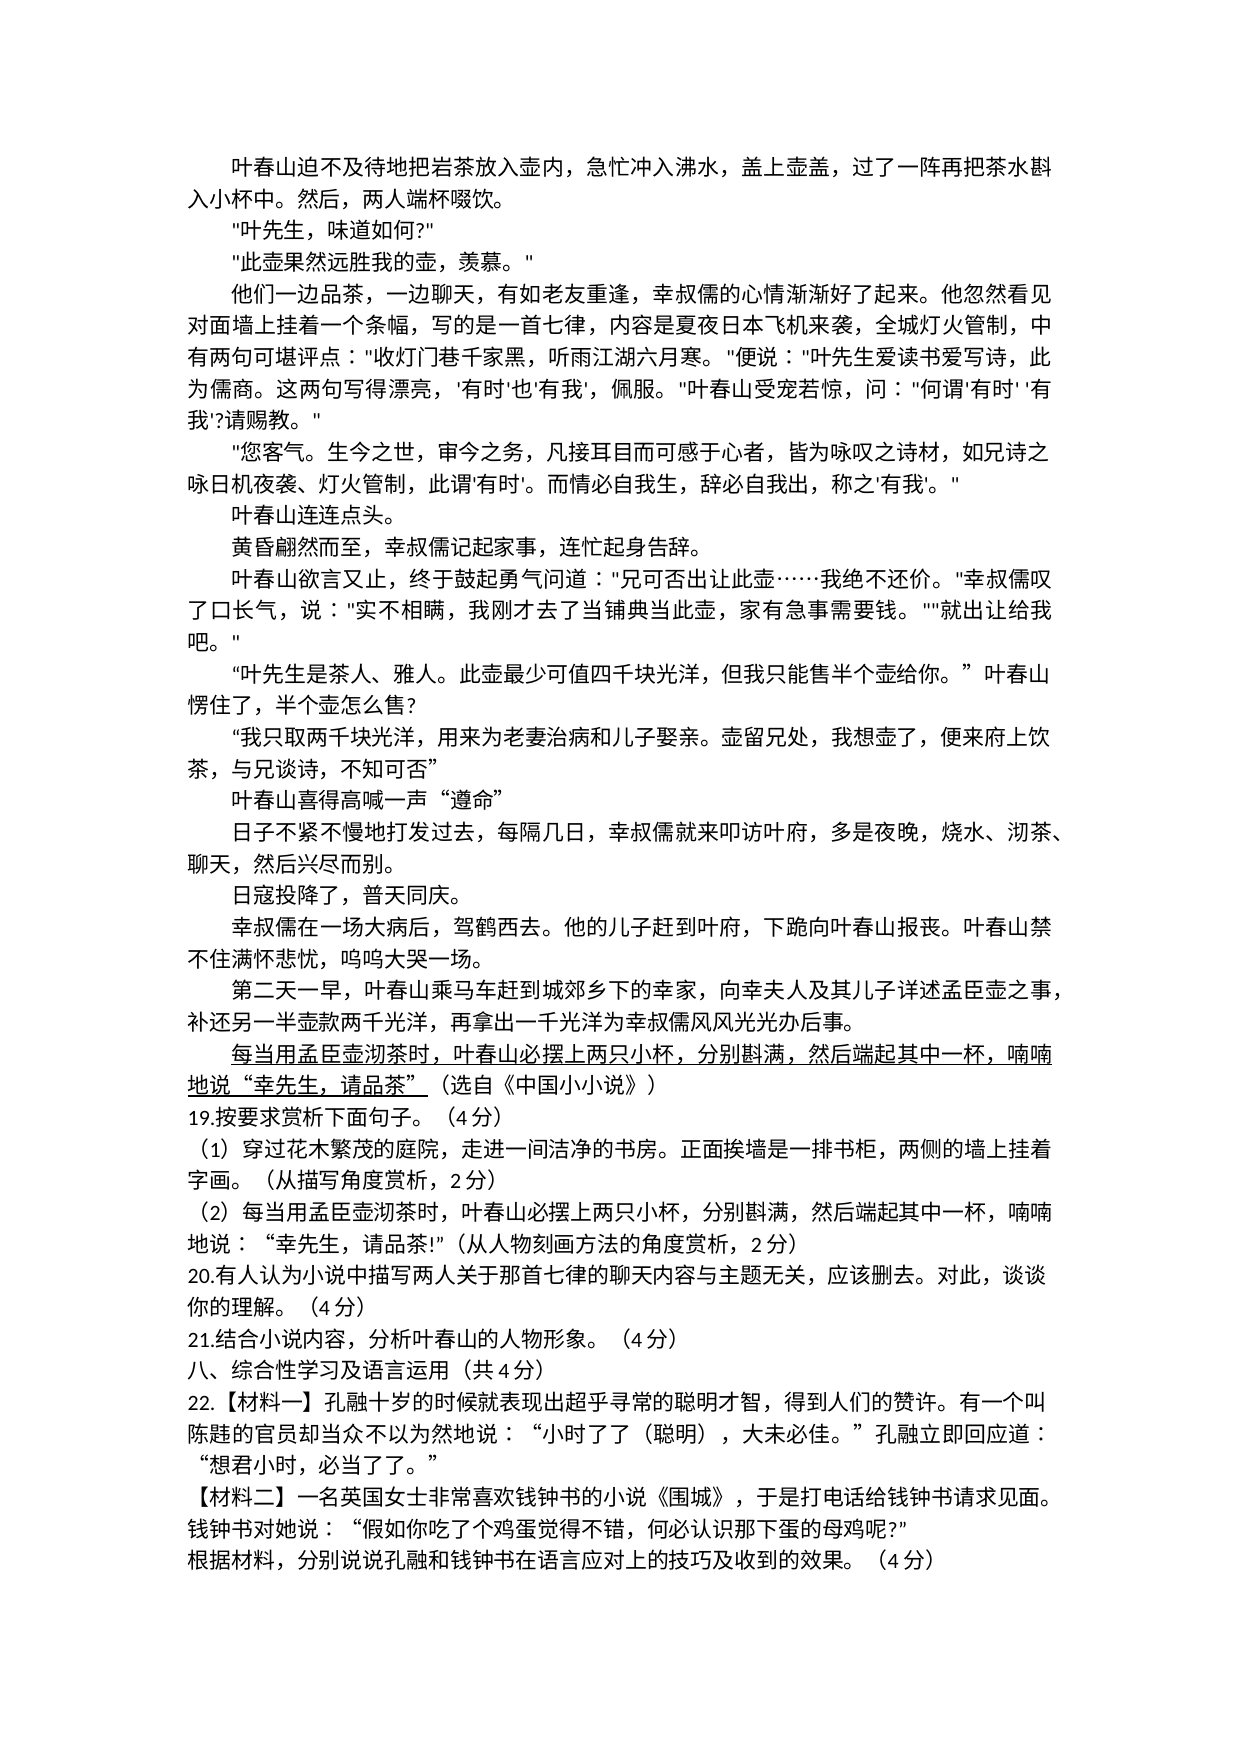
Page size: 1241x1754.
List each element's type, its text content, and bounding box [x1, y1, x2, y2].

text （2）每当用孟臣壶沏茶时，叶春山必摆上两只小杯，分别斟满，然后端起其中一杯，喃喃 [187, 1195, 1053, 1227]
text 每当用孟臣壶沏茶时，叶春山必摆上两只小杯，分别斟满，然后端起其中一杯，喃喃地说“幸先生，请品茶”（选自《中国小小说》） [187, 1037, 1053, 1100]
text 日寇投降了，普天同庆。 [187, 878, 1053, 910]
text （1）穿过花木繁茂的庭院，走进一间洁净的书房。正面挨墙是一排书柜，两侧的墙上挂着 [187, 1132, 1053, 1163]
text 21.结合小说内容，分析叶春山的人物形象。（4分） [187, 1322, 1053, 1353]
text 22.【材料一】孔融十岁的时候就表现出超乎寻常的聪明才智，得到人们的赞许。有一个叫 [187, 1385, 1053, 1417]
text 字画。（从描写角度赏析，2分） [187, 1163, 1053, 1195]
text 陈韪的官员却当众不以为然地说∶“小时了了（聪明），大未必佳。”孔融立即回应道∶“想君小时，必当了了。” [187, 1417, 1053, 1480]
text 根据材料，分别说说孔融和钱钟书在语言应对上的技巧及收到的效果。（4分） [187, 1543, 1053, 1575]
text 黄昏翩然而至，幸叔儒记起家事，连忙起身告辞。 [187, 530, 1053, 562]
text "您客气。生今之世，审今之务，凡接耳目而可感于心者，皆为咏叹之诗材，如兄诗之咏日机夜袭、灯火管制，此谓'有时'。而情必自我生，辞必自我出，称之'有我'。" [187, 435, 1053, 498]
text 幸叔儒在一场大病后，驾鹤西去。他的儿子赶到叶府，下跪向叶春山报丧。叶春山禁不住满怀悲忧，呜呜大哭一场。 [187, 910, 1053, 973]
text 地说∶“幸先生，请品茶!”（从人物刻画方法的角度赏析，2分） [187, 1227, 1053, 1258]
text 你的理解。（4分） [187, 1290, 1053, 1322]
text 19.按要求赏析下面句子。（4分） [187, 1100, 1053, 1132]
text “我只取两千块光洋，用来为老妻治病和儿子娶亲。壶留兄处，我想壶了，便来府上饮茶，与兄谈诗，不知可否” [187, 720, 1053, 783]
text 叶春山欲言又止，终于鼓起勇气问道∶"兄可否出让此壶……我绝不还价。"幸叔儒叹了口长气，说∶"实不相瞒，我刚才去了当铺典当此壶，家有急事需要钱。""就出让给我吧。" [187, 562, 1053, 657]
text 日子不紧不慢地打发过去，每隔几日，幸叔儒就来叩访叶府，多是夜晚，烧水、沏茶、聊天，然后兴尽而别。 [187, 815, 1053, 878]
text 八、综合性学习及语言运用（共4分） [187, 1353, 1053, 1385]
text 他们一边品茶，一边聊天，有如老友重逢，幸叔儒的心情渐渐好了起来。他忽然看见对面墙上挂着一个条幅，写的是一首七律，内容是夏夜日本飞机来袭，全城灯火管制，中有两句可堪评点∶"收灯门巷千家黑，听雨江湖六月寒。"便说∶"叶先生爱读书爱写诗，此为儒商。这两句写得漂亮，'有时'也'有我'，佩服。"叶春山受宠若惊，问∶"何谓'有时' '有我'?请赐教。" [187, 277, 1053, 435]
text 【材料二】一名英国女士非常喜欢钱钟书的小说《围城》，于是打电话给钱钟书请求见面。 [187, 1480, 1053, 1512]
text "此壶果然远胜我的壶，羡慕。" [187, 245, 1053, 277]
text 第二天一早，叶春山乘马车赶到城郊乡下的幸家，向幸夫人及其儿子详述孟臣壶之事，补还另一半壶款两千光洋，再拿出一千光洋为幸叔儒风风光光办后事。 [187, 973, 1053, 1037]
text "叶先生，味道如何?" [187, 213, 1053, 245]
text 叶春山喜得高喊一声“遵命” [187, 783, 1053, 815]
text “叶先生是茶人、雅人。此壶最少可值四千块光洋，但我只能售半个壶给你。”叶春山愣住了，半个壶怎么售? [187, 657, 1053, 720]
text 20.有人认为小说中描写两人关于那首七律的聊天内容与主题无关，应该删去。对此，谈谈 [187, 1258, 1053, 1290]
text 叶春山迫不及待地把岩茶放入壶内，急忙冲入沸水，盖上壶盖，过了一阵再把茶水斟入小杯中。然后，两人端杯啜饮。 [187, 150, 1053, 213]
text 叶春山连连点头。 [187, 498, 1053, 530]
text 钱钟书对她说∶“假如你吃了个鸡蛋觉得不错，何必认识那下蛋的母鸡呢?” [187, 1512, 1053, 1543]
